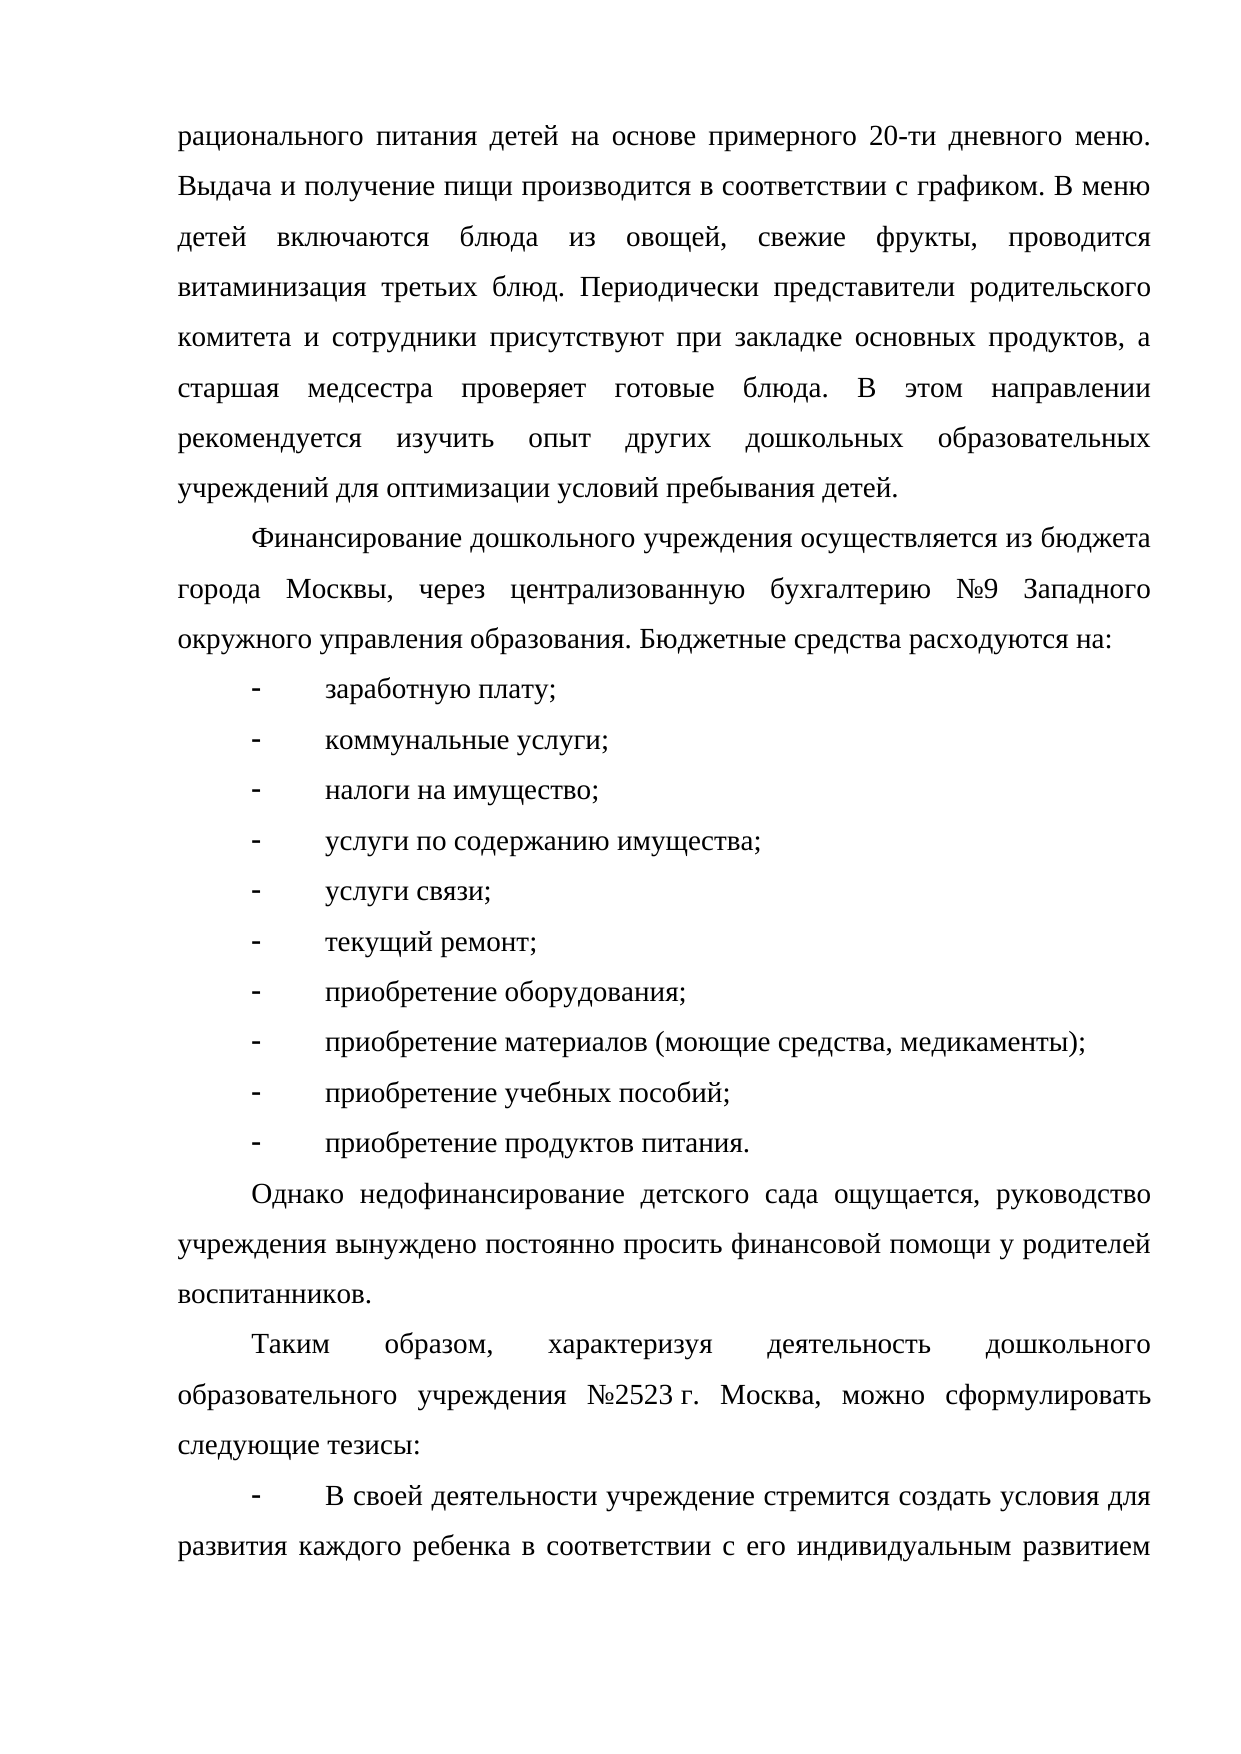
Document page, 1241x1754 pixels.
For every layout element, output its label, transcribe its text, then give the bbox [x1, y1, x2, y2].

text Финансирование дошкольного учреждения осуществляется из бюджета города Москвы, через централизованную бухгалтерию №9 Западного окружного управления образования. Бюджетные средства расходуются на: [177, 521, 1152, 655]
list текущий ремонт; [177, 924, 1152, 957]
list услуги по содержанию имущества; [177, 823, 1152, 856]
list налоги на имущество; [177, 772, 1152, 806]
list приобретение оборудования; [177, 974, 1152, 1008]
list приобретение учебных пособий; [177, 1075, 1152, 1108]
list услуги связи; [177, 873, 1152, 907]
list коммунальные услуги; [177, 722, 1152, 756]
list заработную плату; [177, 672, 1152, 705]
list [177, 1478, 1152, 1562]
list приобретение материалов (моющие средства, медикаменты); [177, 1024, 1152, 1058]
text Однако недофинансирование детского сада ощущается, руководство учреждения вынуждено постоянно просить финансовой помощи у родителей воспитанников. [177, 1176, 1152, 1310]
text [177, 118, 1152, 504]
list приобретение продуктов питания. [177, 1125, 1152, 1159]
text Таким образом, характеризуя деятельность дошкольного образовательного учреждения №2523 г. Москва, можно сформулировать следующие тезисы: [177, 1327, 1152, 1461]
